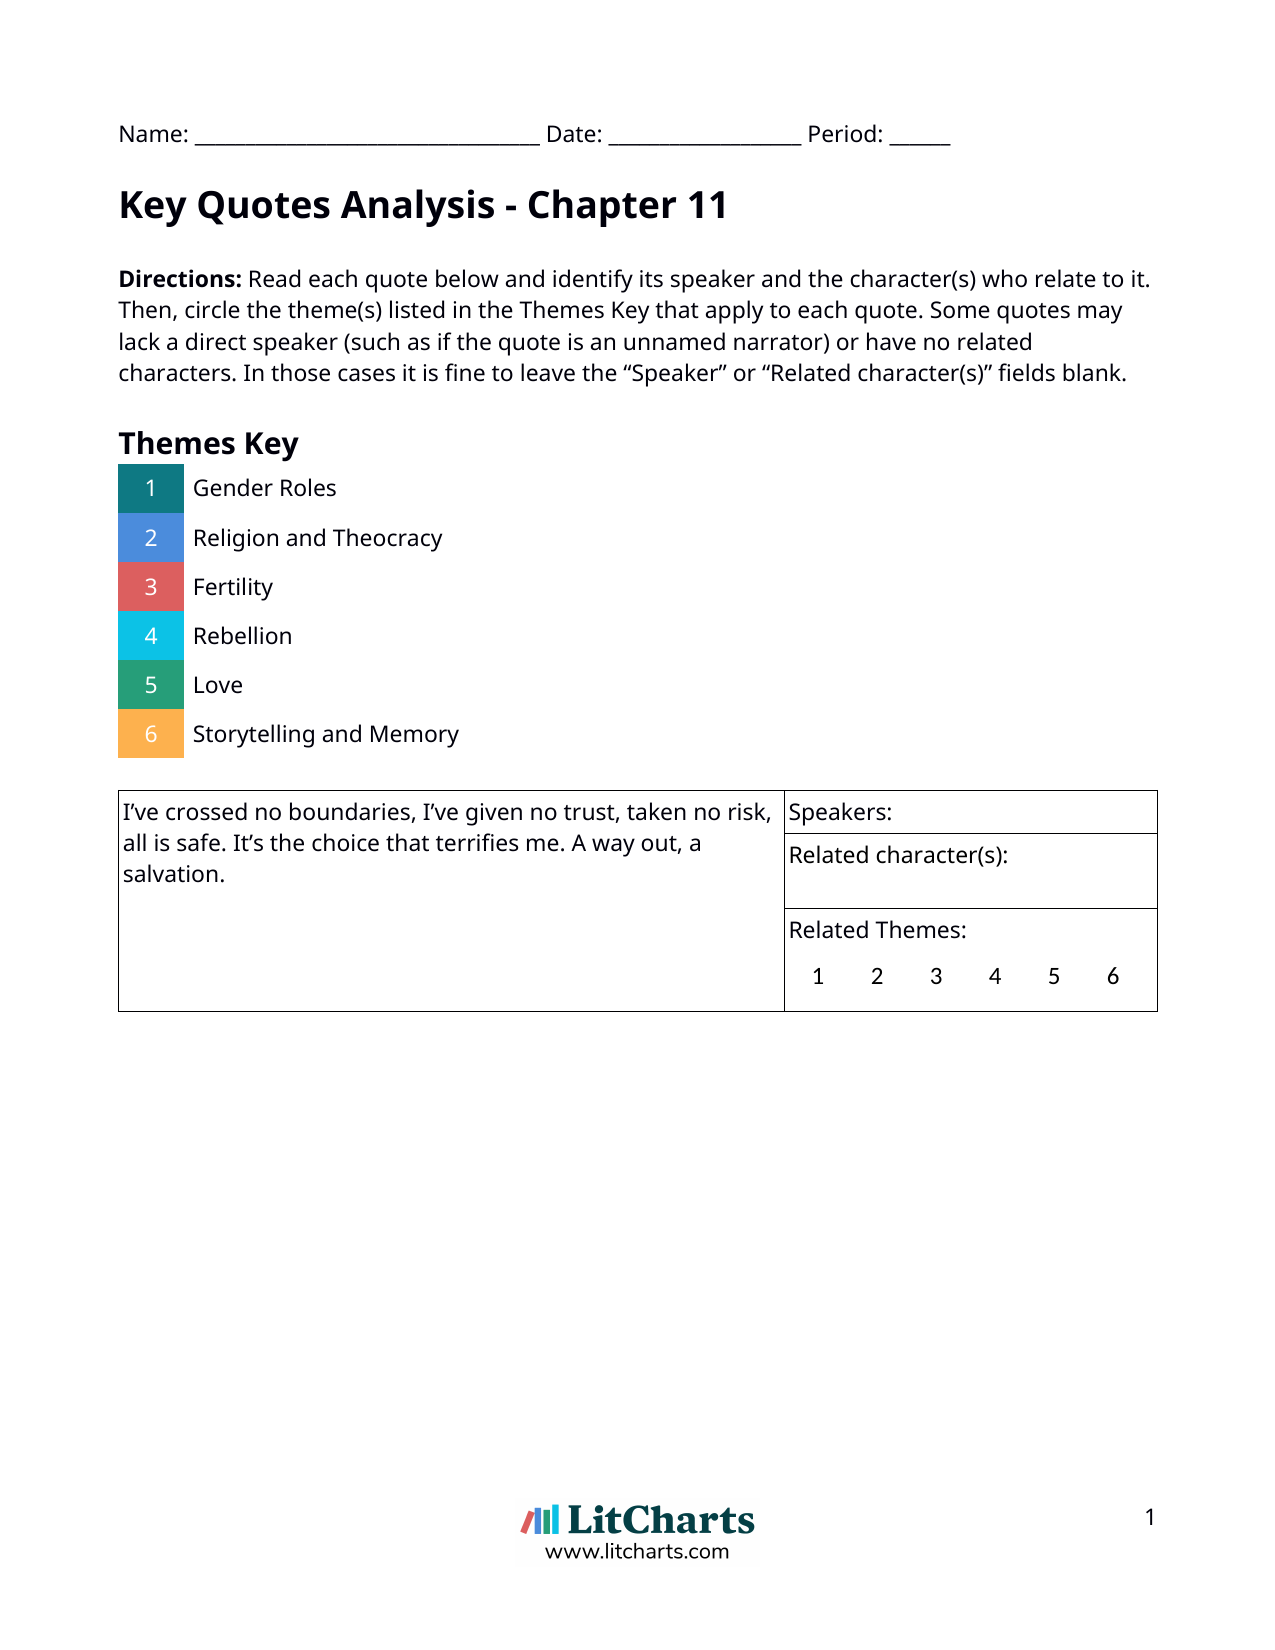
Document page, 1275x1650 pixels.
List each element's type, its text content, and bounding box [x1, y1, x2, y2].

table_cell Related character(s): [785, 834, 1157, 907]
table_header 1 [118, 464, 184, 513]
table_cell 3 [118, 562, 184, 611]
table_header Gender Roles [184, 464, 840, 513]
table_cell Rebellion [184, 611, 840, 660]
picture [514, 1498, 761, 1567]
table_cell Religion and Theocracy [184, 513, 840, 562]
text Directions: Read each quote below and identify its speaker and the character(s) who relate to it. Then, circle the theme(s) listed in the Themes Key that apply to each quote. Some quotes may lack a direct speaker (such as if the quote is an unnamed narrator) or have no related characters. In those cases it is fine to leave the “Speaker” or “Related character(s)” fields blank. [118, 263, 1157, 388]
table_cell 5 [118, 660, 184, 709]
table_header Speakers: [785, 791, 1157, 833]
table_cell 6 [118, 709, 184, 758]
table_cell 2 [118, 513, 184, 562]
table_cell Storytelling and Memory [184, 709, 840, 758]
table_cell Love [184, 660, 840, 709]
table_cell 4 [118, 611, 184, 660]
text Themes Key [118, 422, 1157, 463]
table_cell Related Themes: [785, 909, 1157, 1011]
table_header I’ve crossed no boundaries, I’ve given no trust, taken no risk, all is safe. It’s the choice that terrifies me. A way out, a salvation. [119, 791, 784, 1011]
table_cell Fertility [184, 562, 840, 611]
text Key Quotes Analysis - Chapter 11 [118, 178, 1157, 229]
